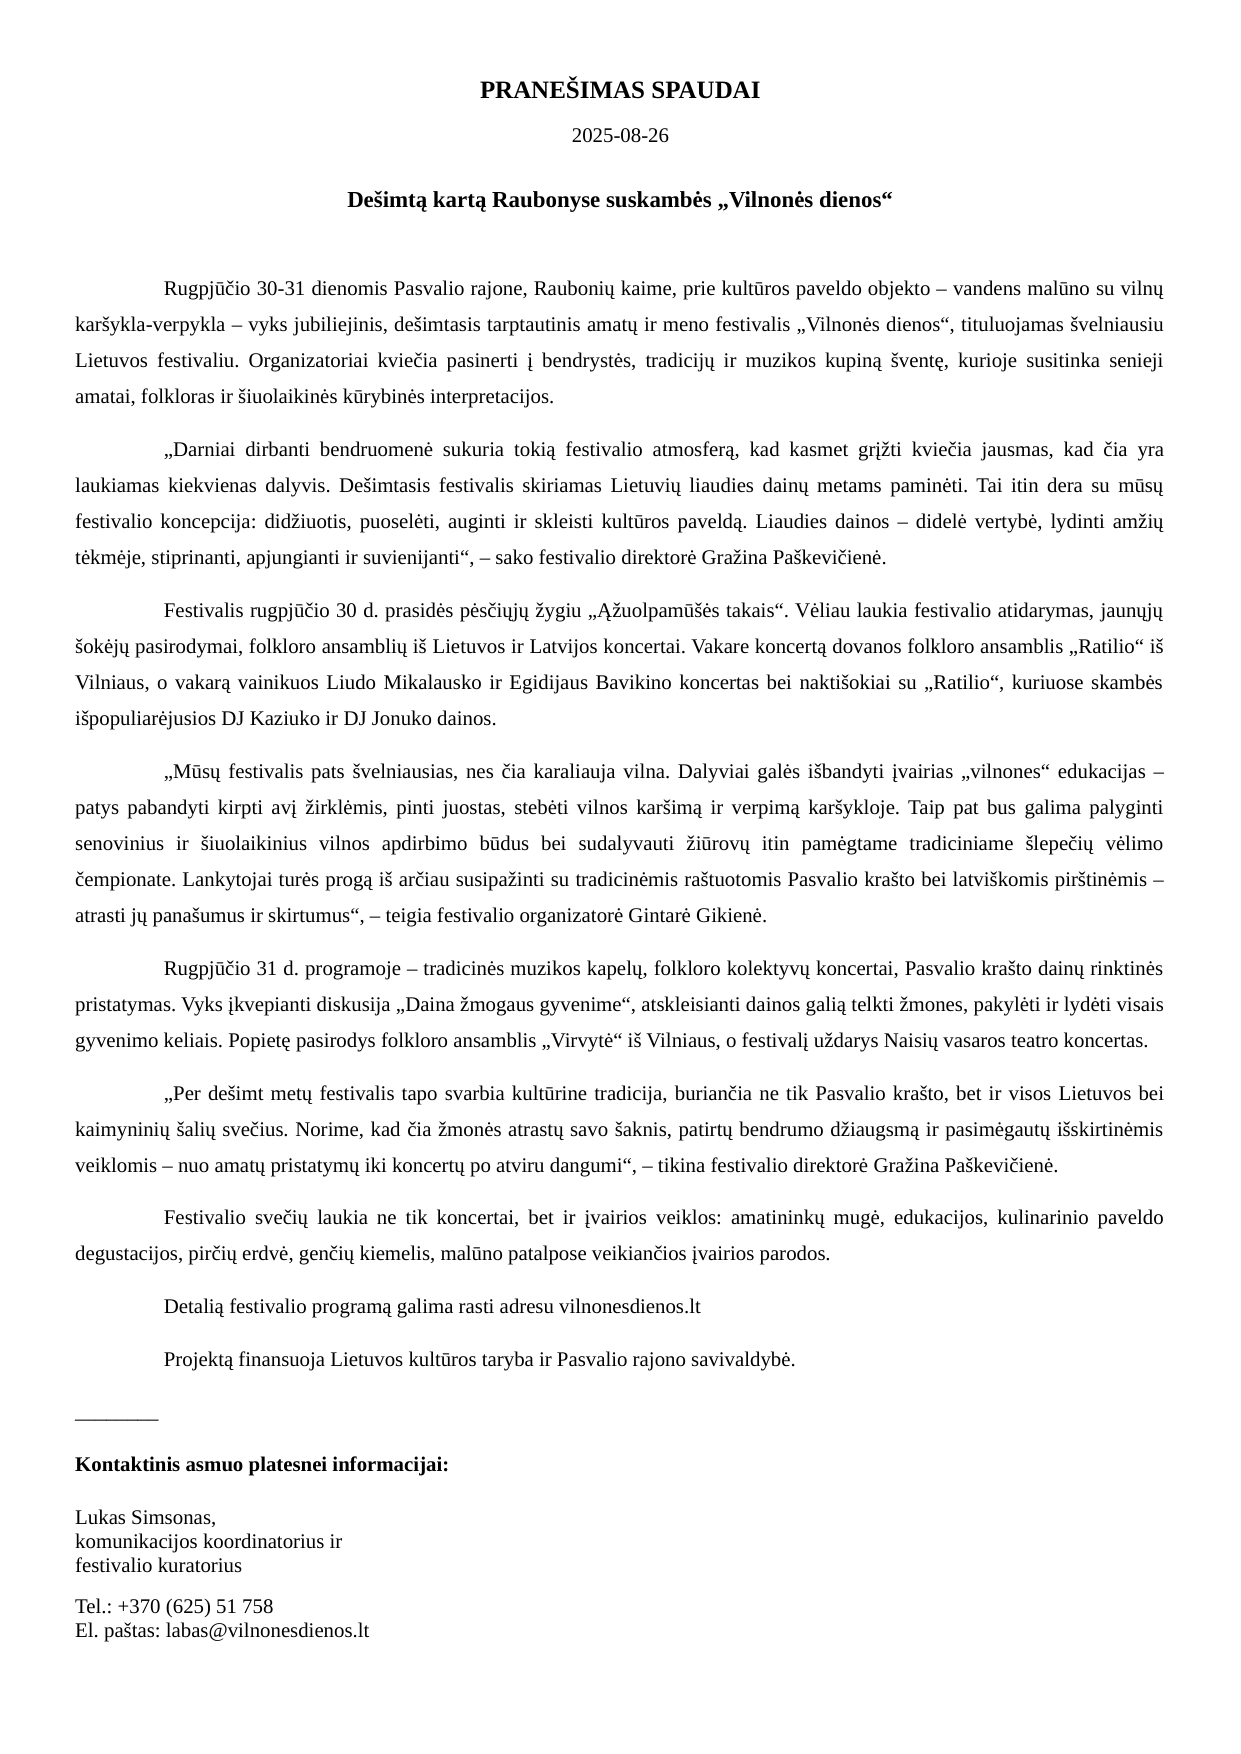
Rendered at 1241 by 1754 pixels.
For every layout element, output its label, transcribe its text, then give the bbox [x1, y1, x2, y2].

text Lukas Simsonas, komunikacijos koordinatorius ir festivalio kuratorius [75, 1505, 1165, 1577]
text Dešimtą kartą Raubonyse suskambės „Vilnonės dienos“ [75, 186, 1165, 212]
text Pranešimas spaudai [75, 75, 1165, 104]
text „Mūsų festivalis pats švelniausias, nes čia karaliauja vilna. Dalyviai galės išbandyti įvairias „vilnones“ edukacijas – patys pabandyti kirpti avį žirklėmis, pinti juostas, stebėti vilnos karšimą ir verpimą karšykloje. Taip pat bus galima palyginti senovinius ir šiuolaikinius vilnos apdirbimo būdus bei sudalyvauti žiūrovų itin pamėgtame tradiciniame šlepečių vėlimo čempionate. Lankytojai turės progą iš arčiau susipažinti su tradicinėmis raštuotomis Pasvalio krašto bei latviškomis pirštinėmis – atrasti jų panašumus ir skirtumus“, – teigia festivalio organizatorė Gintarė Gikienė. [75, 759, 1165, 927]
text Rugpjūčio 31 d. programoje – tradicinės muzikos kapelų, folkloro kolektyvų koncertai, Pasvalio krašto dainų rinktinės pristatymas. Vyks įkvepianti diskusija „Daina žmogaus gyvenime“, atskleisianti dainos galią telkti žmones, pakylėti ir lydėti visais gyvenimo keliais. Popietę pasirodys folkloro ansamblis „Virvytė“ iš Vilniaus, o festivalį uždarys Naisių vasaros teatro koncertas. [75, 956, 1165, 1052]
text Tel.: +370 (625) 51 758 El. paštas: labas@vilnonesdienos.lt [75, 1594, 1165, 1642]
text Festivalis rugpjūčio 30 d. prasidės pėsčiųjų žygiu „Ąžuolpamūšės takais“. Vėliau laukia festivalio atidarymas, jaunųjų šokėjų pasirodymai, folkloro ansamblių iš Lietuvos ir Latvijos koncertai. Vakare koncertą dovanos folkloro ansamblis „Ratilio“ iš Vilniaus, o vakarą vainikuos Liudo Mikalausko ir Egidijaus Bavikino koncertas bei naktišokiai su „Ratilio“, kuriuose skambės išpopuliarėjusios DJ Kaziuko ir DJ Jonuko dainos. [75, 598, 1165, 730]
text Rugpjūčio 30-31 dienomis Pasvalio rajone, Raubonių kaime, prie kultūros paveldo objekto – vandens malūno su vilnų karšykla-verpykla – vyks jubiliejinis, dešimtasis tarptautinis amatų ir meno festivalis „Vilnonės dienos“, tituluojamas švelniausiu Lietuvos festivaliu. Organizatoriai kviečia pasinerti į bendrystės, tradicijų ir muzikos kupiną šventę, kurioje susitinka senieji amatai, folkloras ir šiuolaikinės kūrybinės interpretacijos. [75, 276, 1165, 408]
text „Per dešimt metų festivalis tapo svarbia kultūrine tradicija, buriančia ne tik Pasvalio krašto, bet ir visos Lietuvos bei kaimyninių šalių svečius. Norime, kad čia žmonės atrastų savo šaknis, patirtų bendrumo džiaugsmą ir pasimėgautų išskirtinėmis veiklomis – nuo amatų pristatymų iki koncertų po atviru dangumi“, – tikina festivalio direktorė Gražina Paškevičienė. [75, 1081, 1165, 1177]
text Projektą finansuoja Lietuvos kultūros taryba ir Pasvalio rajono savivaldybė. [75, 1347, 1165, 1371]
text Kontaktinis asmuo platesnei informacijai: [75, 1452, 1165, 1476]
text ________ [75, 1399, 1165, 1423]
text „Darniai dirbanti bendruomenė sukuria tokią festivalio atmosferą, kad kasmet grįžti kviečia jausmas, kad čia yra laukiamas kiekvienas dalyvis. Dešimtasis festivalis skiriamas Lietuvių liaudies dainų metams paminėti. Tai itin dera su mūsų festivalio koncepcija: didžiuotis, puoselėti, auginti ir skleisti kultūros paveldą. Liaudies dainos – didelė vertybė, lydinti amžių tėkmėje, stiprinanti, apjungianti ir suvienijanti“, – sako festivalio direktorė Gražina Paškevičienė. [75, 437, 1165, 569]
text 2025-08-26 [75, 123, 1165, 147]
text Detalią festivalio programą galima rasti adresu vilnonesdienos.lt [75, 1294, 1165, 1318]
text Festivalio svečių laukia ne tik koncertai, bet ir įvairios veiklos: amatininkų mugė, edukacijos, kulinarinio paveldo degustacijos, pirčių erdvė, genčių kiemelis, malūno patalpose veikiančios įvairios parodos. [75, 1205, 1165, 1265]
